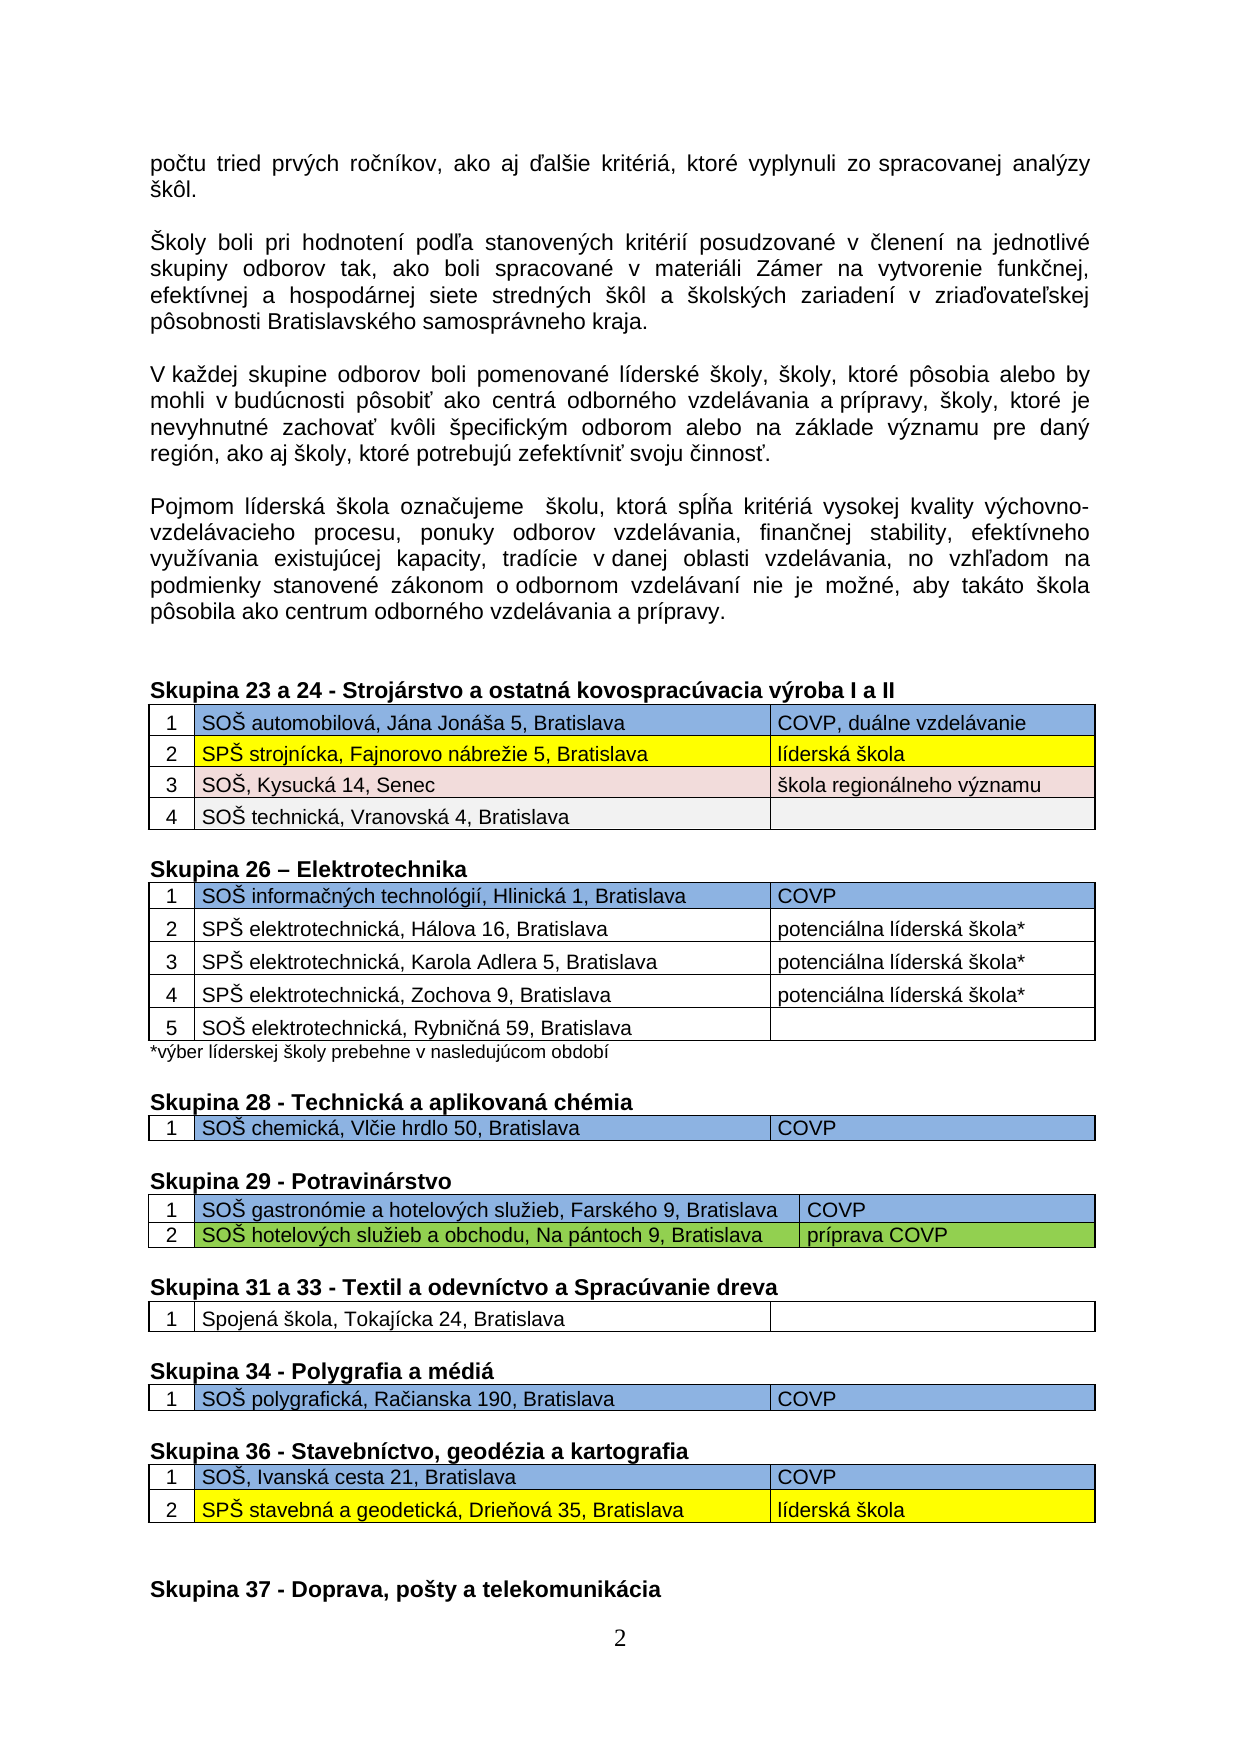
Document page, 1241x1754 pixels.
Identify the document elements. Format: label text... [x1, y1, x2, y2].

table_cell potenciálna líderská škola* [771, 909, 1094, 941]
text Skupina 26 – Elektrotechnika [150, 856, 1090, 882]
text Skupina 31 a 33 - Textil a odevníctvo a Spracúvanie dreva [150, 1274, 1090, 1301]
table_cell potenciálna líderská škola* [771, 975, 1094, 1007]
text Skupina 28 - Technická a aplikovaná chémia [150, 1089, 1090, 1115]
table_header 1 [150, 883, 194, 908]
table_cell 4 [150, 798, 194, 828]
table_header COVP [771, 883, 1094, 908]
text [150, 150, 1090, 203]
table_header Spojená škola, Tokajícka 24, Bratislava [195, 1302, 770, 1331]
table_cell SOŠ elektrotechnická, Rybničná 59, Bratislava [195, 1008, 770, 1040]
table_header 1 [150, 1385, 194, 1410]
table_cell SPŠ elektrotechnická, Hálova 16, Bratislava [195, 909, 770, 941]
table_cell 2 [150, 736, 194, 766]
table_header COVP, duálne vzdelávanie [771, 705, 1094, 735]
text Skupina 37 - Doprava, pošty a telekomunikácia [150, 1576, 1090, 1602]
text Skupina 23 a 24 - Strojárstvo a ostatná kovospracúvacia výroba I a II [150, 677, 1090, 703]
text Skupina 29 - Potravinárstvo [150, 1168, 1090, 1194]
table_cell 2 [150, 909, 194, 941]
table_cell 2 [150, 1490, 194, 1522]
text Školy boli pri hodnotení podľa stanovených kritérií posudzované v členení na jednotlivé skupiny odborov tak, ako boli spracované v materiáli Zámer na vytvorenie funkčnej, efektívnej a hospodárnej siete stredných škôl a školských zariadení v zriaďovateľskej pôsobnosti Bratislavského samosprávneho kraja. [150, 229, 1090, 334]
table_cell 2 [149, 1223, 194, 1247]
table_cell SPŠ stavebná a geodetická, Drieňová 35, Bratislava [195, 1490, 770, 1522]
table_cell SOŠ hotelových služieb a obchodu, Na pántoch 9, Bratislava [195, 1223, 799, 1247]
table_cell 4 [150, 975, 194, 1007]
table_header SOŠ gastronómie a hotelových služieb, Farského 9, Bratislava [195, 1195, 799, 1222]
table_header COVP [771, 1385, 1094, 1410]
table_header COVP [800, 1195, 1094, 1222]
table_header 1 [150, 1116, 194, 1140]
table_cell [771, 1008, 1094, 1040]
text Skupina 36 - Stavebníctvo, geodézia a kartografia [150, 1438, 1090, 1464]
table_cell príprava COVP [800, 1223, 1094, 1247]
table_header SOŠ informačných technológií, Hlinická 1, Bratislava [195, 883, 770, 908]
table_header COVP [771, 1465, 1094, 1489]
table_header SOŠ chemická, Vlčie hrdlo 50, Bratislava [195, 1116, 770, 1140]
table_header SOŠ automobilová, Jána Jonáša 5, Bratislava [195, 705, 770, 735]
table_cell SOŠ technická, Vranovská 4, Bratislava [195, 798, 770, 828]
table_header SOŠ, Ivanská cesta 21, Bratislava [195, 1465, 770, 1489]
table_cell líderská škola [771, 736, 1094, 766]
table_cell 5 [150, 1008, 194, 1040]
table_header 1 [150, 705, 194, 735]
text *výber líderskej školy prebehne v nasledujúcom období [150, 1041, 1090, 1062]
table_header SOŠ polygrafická, Račianska 190, Bratislava [195, 1385, 770, 1410]
table_header [771, 1302, 1094, 1331]
table_cell SPŠ elektrotechnická, Zochova 9, Bratislava [195, 975, 770, 1007]
table_header 1 [150, 1465, 194, 1489]
table_cell SOŠ, Kysucká 14, Senec [195, 767, 770, 797]
table_header 1 [150, 1302, 194, 1331]
table_cell SPŠ strojnícka, Fajnorovo nábrežie 5, Bratislava [195, 736, 770, 766]
table_cell líderská škola [771, 1490, 1094, 1522]
table_header COVP [771, 1116, 1094, 1140]
text Pojmom líderská škola označujeme školu, ktorá spĺňa kritériá vysokej kvality výchovno-vzdelávacieho procesu, ponuky odborov vzdelávania, finančnej stability, efektívneho využívania existujúcej kapacity, tradície v danej oblasti vzdelávania, no vzhľadom na podmienky stanovené zákonom o odbornom vzdelávaní nie je možné, aby takáto škola pôsobila ako centrum odborného vzdelávania a prípravy. [150, 493, 1090, 624]
table_cell 3 [150, 942, 194, 974]
table_header 1 [149, 1195, 194, 1222]
text V každej skupine odborov boli pomenované líderské školy, školy, ktoré pôsobia alebo by mohli v budúcnosti pôsobiť ako centrá odborného vzdelávania a prípravy, školy, ktoré je nevyhnutné zachovať kvôli špecifickým odborom alebo na základe významu pre daný región, ako aj školy, ktoré potrebujú zefektívniť svoju činnosť. [150, 361, 1090, 466]
table_cell [771, 798, 1094, 828]
table_cell 3 [150, 767, 194, 797]
table_cell potenciálna líderská škola* [771, 942, 1094, 974]
table_cell škola regionálneho významu [771, 767, 1094, 797]
text Skupina 34 - Polygrafia a médiá [150, 1358, 1090, 1384]
table_cell SPŠ elektrotechnická, Karola Adlera 5, Bratislava [195, 942, 770, 974]
